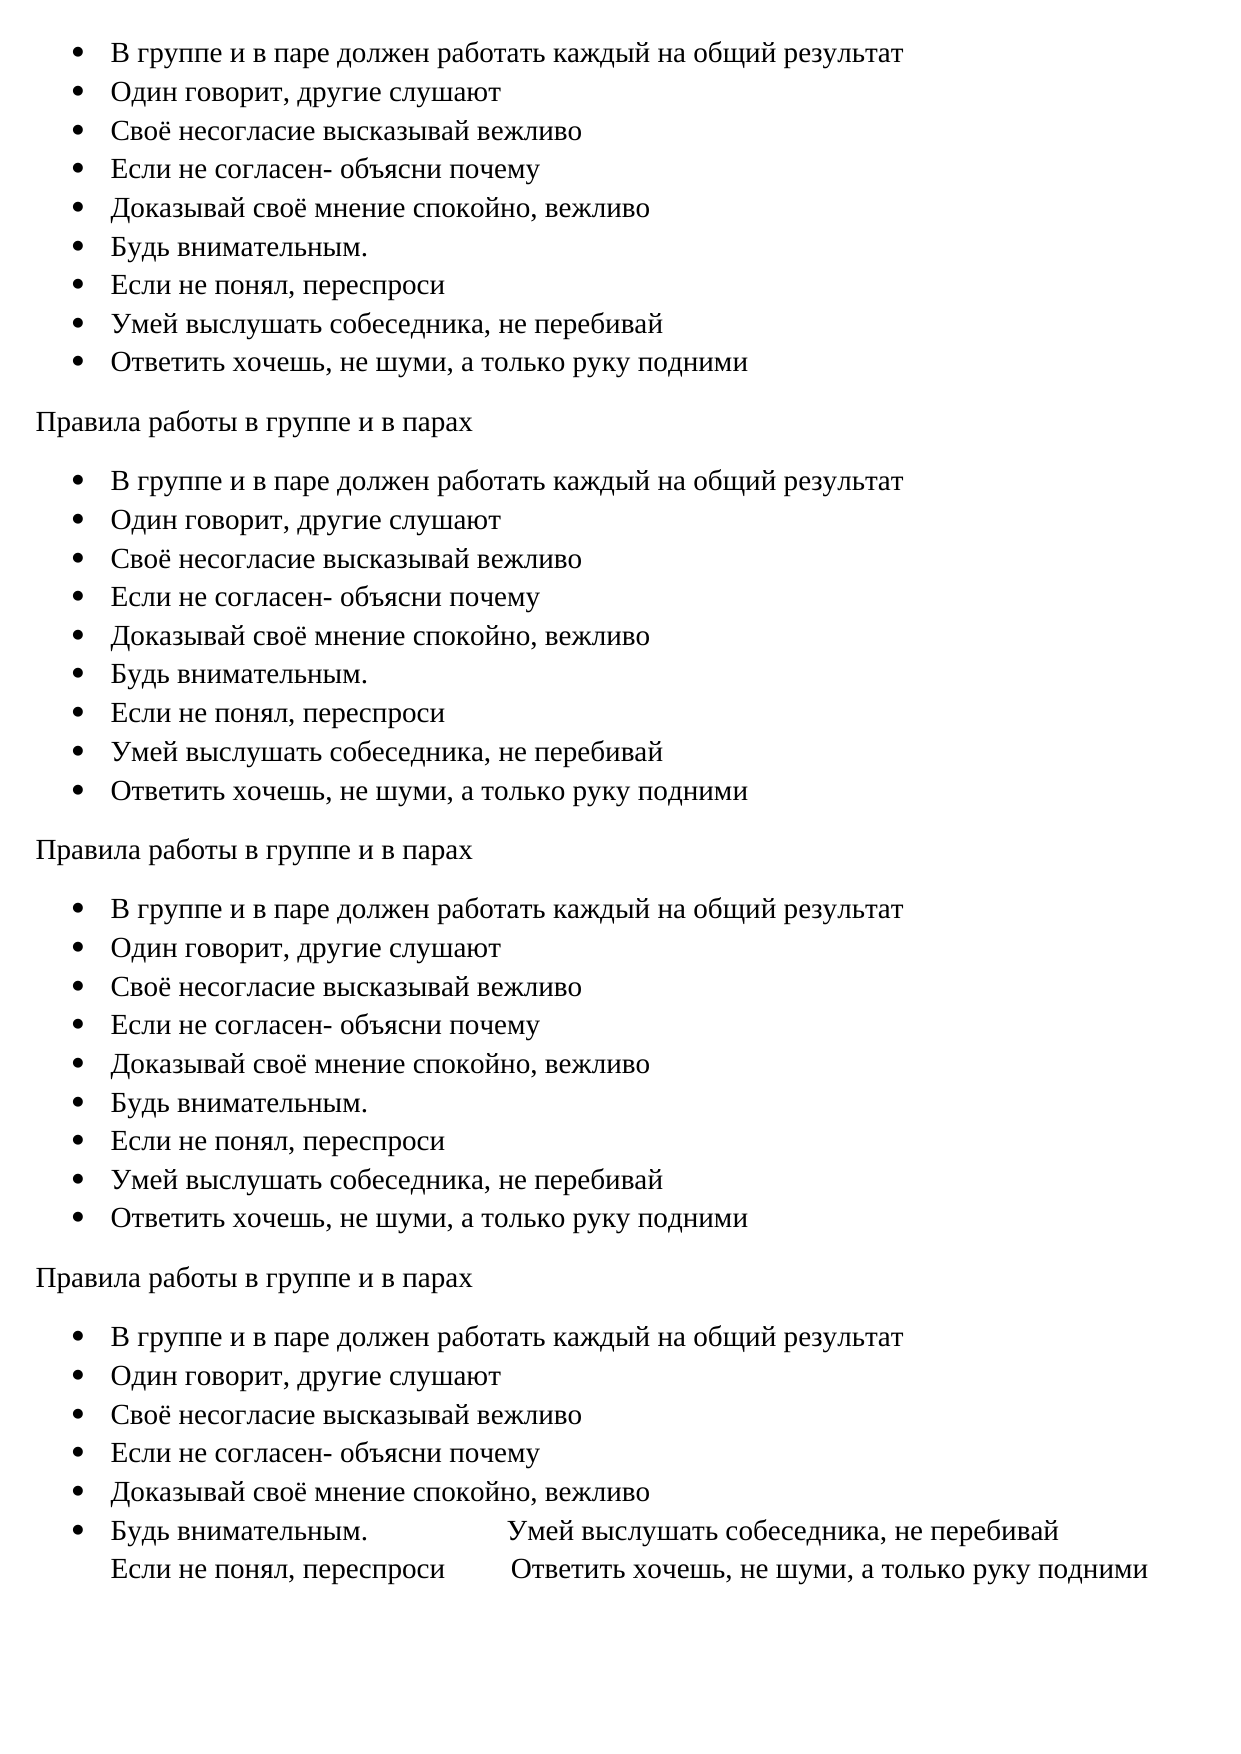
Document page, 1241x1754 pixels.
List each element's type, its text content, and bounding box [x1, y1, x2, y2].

text Правила работы в группе и в парах [35, 832, 1205, 866]
list В группе и в паре должен работать каждый на общий результат [73, 891, 1205, 925]
list Умей выслушать собеседника, не перебивай [73, 306, 1205, 339]
list Один говорит, другие слушают [73, 1358, 1205, 1392]
list Если не согласен- объясни почему [73, 1007, 1205, 1041]
list Доказывай своё мнение спокойно, вежливо [73, 190, 1205, 224]
list Умей выслушать собеседника, не перебивай [73, 734, 1205, 768]
list В группе и в паре должен работать каждый на общий результат [73, 1319, 1205, 1353]
list Один говорит, другие слушают [73, 930, 1205, 964]
list Если не согласен- объясни почему [73, 579, 1205, 613]
list Если не согласен- объясни почему [73, 151, 1205, 185]
list Своё несогласие высказывай вежливо [73, 1397, 1205, 1430]
list Умей выслушать собеседника, не перебивай [73, 1162, 1205, 1196]
list Если не понял, переспроси Ответить хочешь, не шуми, а только руку подними [110, 1551, 1205, 1585]
list Если не понял, переспроси [73, 1123, 1205, 1157]
list Будь внимательным. [73, 657, 1205, 690]
list Своё несогласие высказывай вежливо [73, 113, 1205, 146]
list Доказывай своё мнение спокойно, вежливо [73, 618, 1205, 652]
list Ответить хочешь, не шуми, а только руку подними [73, 344, 1205, 378]
list Если не понял, переспроси [73, 267, 1205, 301]
list В группе и в паре должен работать каждый на общий результат [73, 35, 1205, 69]
list Если не понял, переспроси [73, 695, 1205, 729]
list Если не согласен- объясни почему [73, 1435, 1205, 1469]
list Будь внимательным. Умей выслушать собеседника, не перебивай [73, 1513, 1205, 1546]
list Ответить хочешь, не шуми, а только руку подними [73, 773, 1205, 806]
list Ответить хочешь, не шуми, а только руку подними [73, 1201, 1205, 1234]
text Правила работы в группе и в парах [35, 404, 1205, 438]
list Доказывай своё мнение спокойно, вежливо [73, 1474, 1205, 1508]
list Своё несогласие высказывай вежливо [73, 541, 1205, 574]
text Правила работы в группе и в парах [35, 1260, 1205, 1294]
list Доказывай своё мнение спокойно, вежливо [73, 1046, 1205, 1080]
list Один говорит, другие слушают [73, 74, 1205, 108]
list Один говорит, другие слушают [73, 502, 1205, 536]
list Будь внимательным. [73, 1085, 1205, 1118]
list В группе и в паре должен работать каждый на общий результат [73, 463, 1205, 497]
list Будь внимательным. [73, 229, 1205, 262]
list Своё несогласие высказывай вежливо [73, 969, 1205, 1002]
